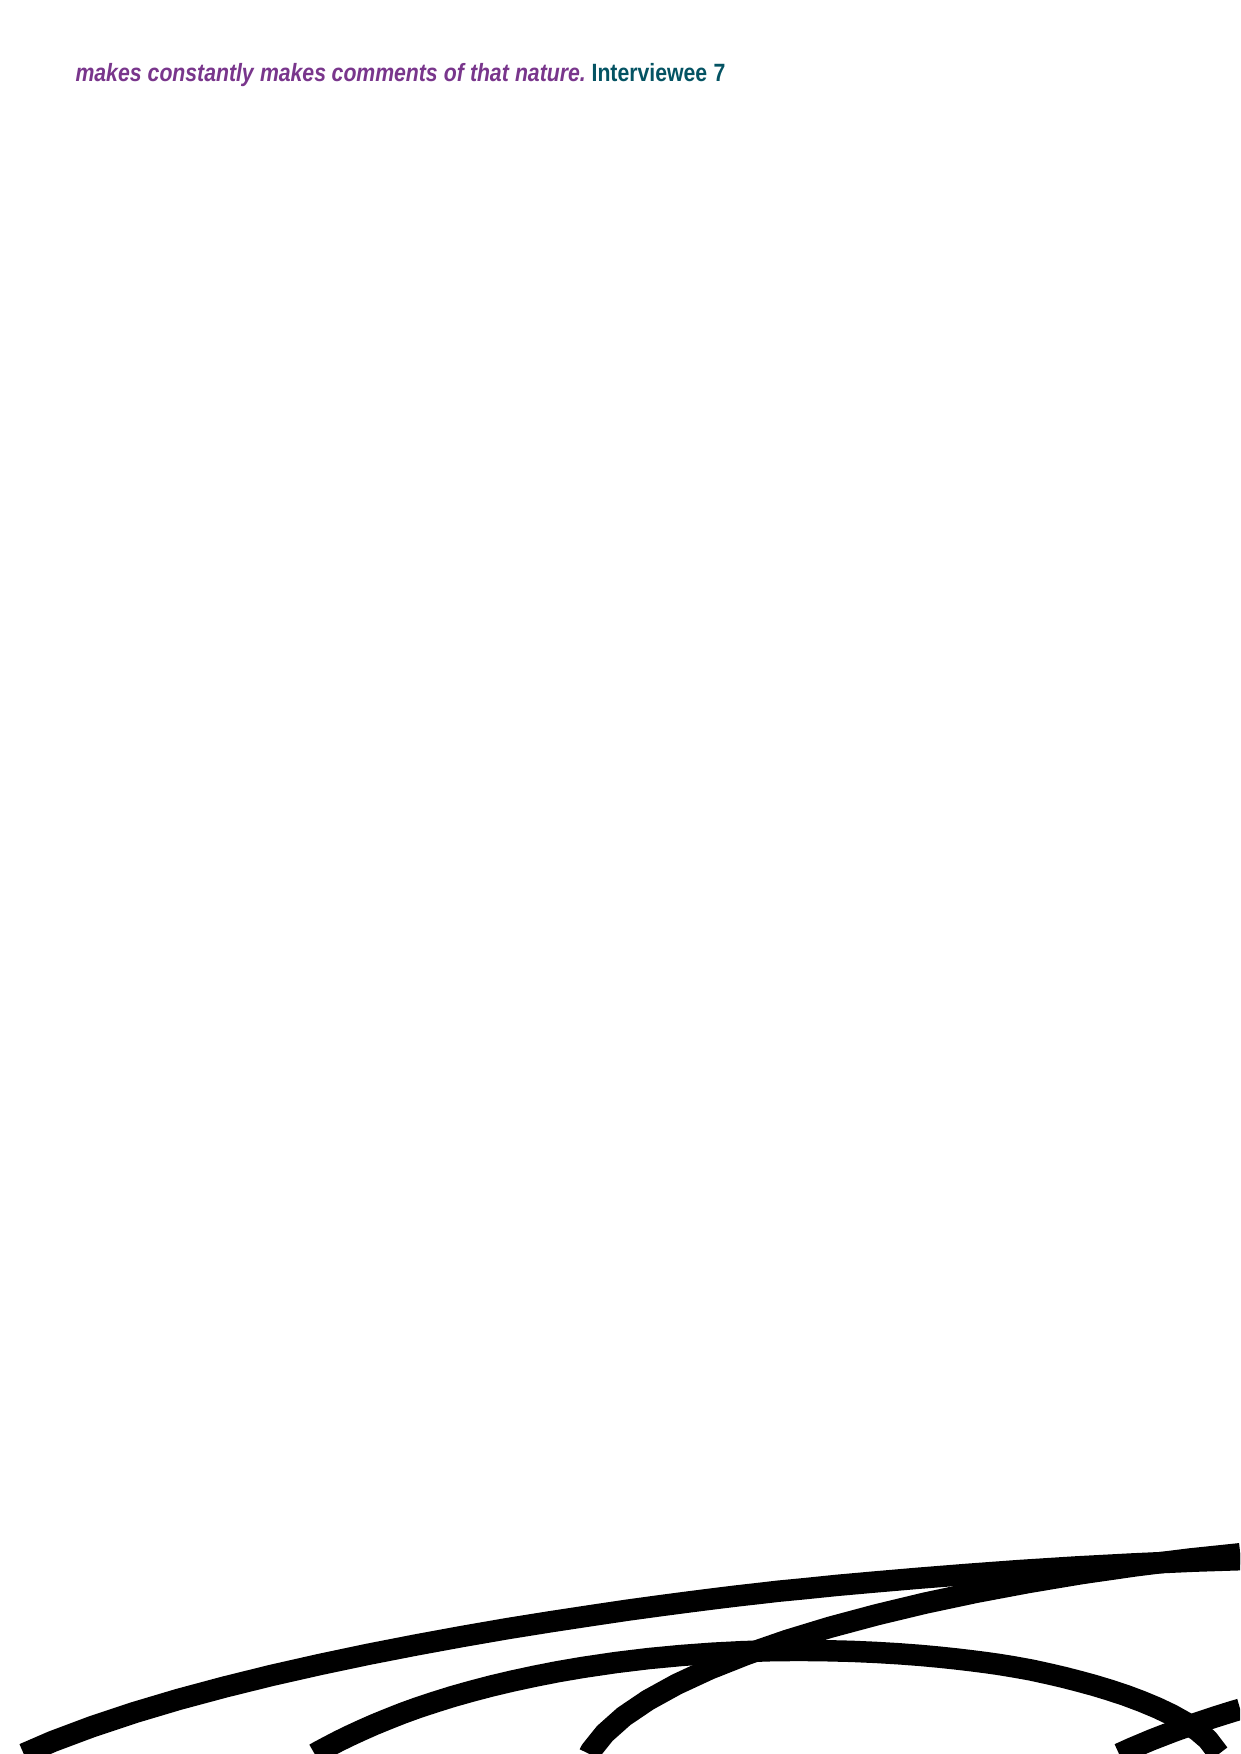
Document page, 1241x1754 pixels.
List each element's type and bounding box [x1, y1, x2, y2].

subtitle [75, 58, 1164, 87]
